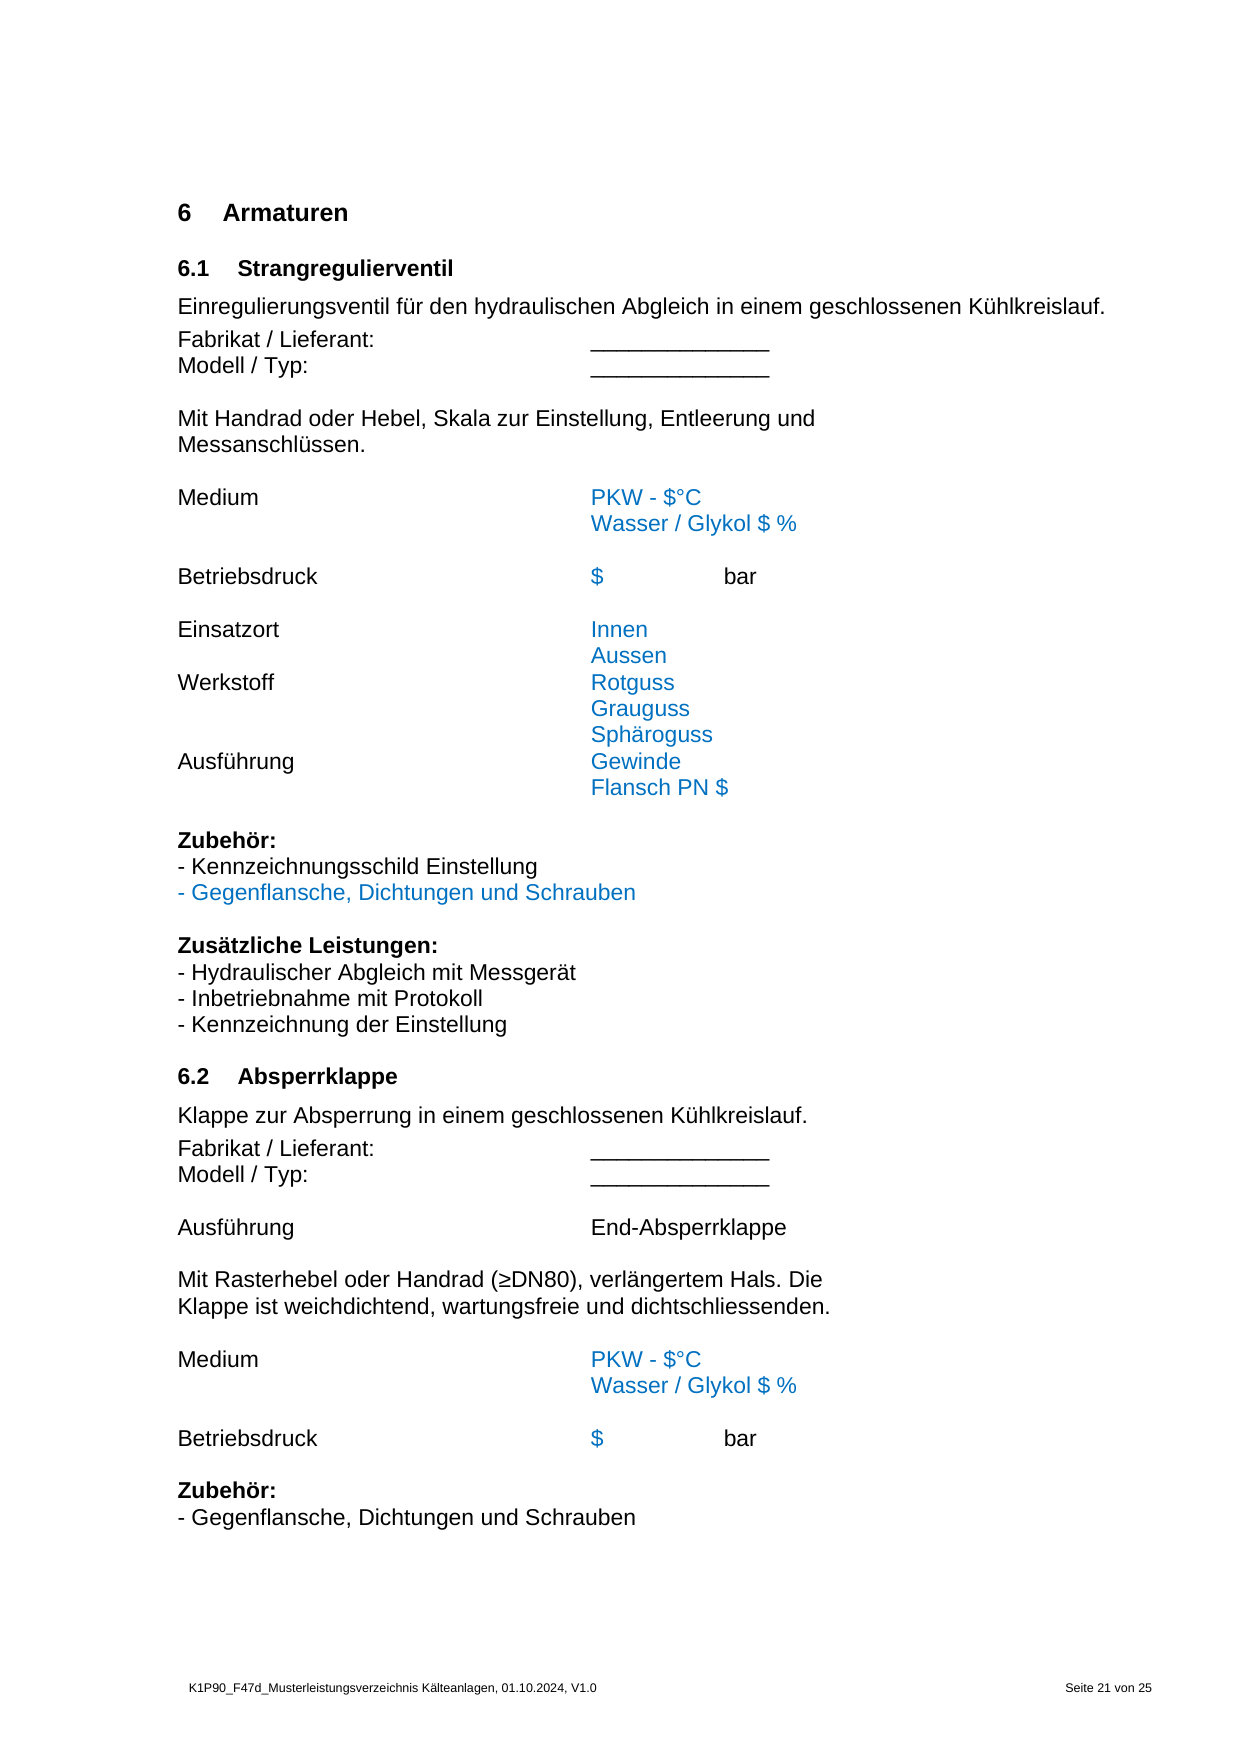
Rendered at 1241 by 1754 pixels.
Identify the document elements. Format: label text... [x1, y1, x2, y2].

text Zubehör: [177, 1477, 1093, 1504]
text Fabrikat / Lieferant: ______________ [177, 1135, 874, 1161]
text Zubehör: [177, 827, 1093, 853]
text Betriebsdruck $ bar [177, 1424, 1122, 1451]
text Zusätzliche Leistungen: [177, 932, 1122, 958]
text Ausführung End-Absperrklappe [177, 1214, 1122, 1240]
text Wasser / Glykol $ % [177, 510, 874, 537]
text Grauguss [177, 695, 1122, 721]
text Flansch PN $ [177, 774, 1122, 800]
subtitle Armaturen [177, 198, 1122, 227]
text Modell / Typ: ______________ [177, 352, 874, 379]
text Medium PKW - $°C [177, 484, 874, 510]
text Mit Handrad oder Hebel, Skala zur Einstellung, Entleerung und Messanschlüssen. [177, 405, 874, 458]
text Medium PKW - $°C [177, 1346, 874, 1372]
text Modell / Typ: ______________ [177, 1161, 874, 1187]
text Fabrikat / Lieferant: ______________ [177, 326, 874, 352]
text - Gegenflansche, Dichtungen und Schrauben [177, 879, 1093, 906]
text Mit Rasterhebel oder Handrad (≥DN80), verlängertem Hals. Die Klappe ist weichdichtend, wartungsfreie und dichtschliessenden. [177, 1266, 874, 1319]
subtitle Absperrklappe [177, 1062, 1122, 1089]
text Sphäroguss [177, 721, 1122, 748]
text - Hydraulischer Abgleich mit Messgerät [177, 958, 1122, 985]
text - Inbetriebnahme mit Protokoll [177, 985, 1122, 1011]
text Einsatzort Innen [177, 616, 1122, 642]
text - Kennzeichnung der Einstellung [177, 1011, 1122, 1037]
text - Gegenflansche, Dichtungen und Schrauben [177, 1504, 1093, 1530]
text Einregulierungsventil für den hydraulischen Abgleich in einem geschlossenen Kühlkreislauf. [177, 293, 1122, 320]
text Betriebsdruck $ bar [177, 563, 1122, 589]
text Werkstoff Rotguss [177, 668, 1122, 695]
text Ausführung Gewinde [177, 748, 1122, 774]
text - Kennzeichnungsschild Einstellung [177, 853, 1093, 879]
text Klappe zur Absperrung in einem geschlossenen Kühlkreislauf. [177, 1102, 1122, 1128]
subtitle Strangregulierventil [177, 254, 1122, 281]
text Aussen [177, 642, 1122, 668]
text Wasser / Glykol $ % [177, 1372, 874, 1398]
